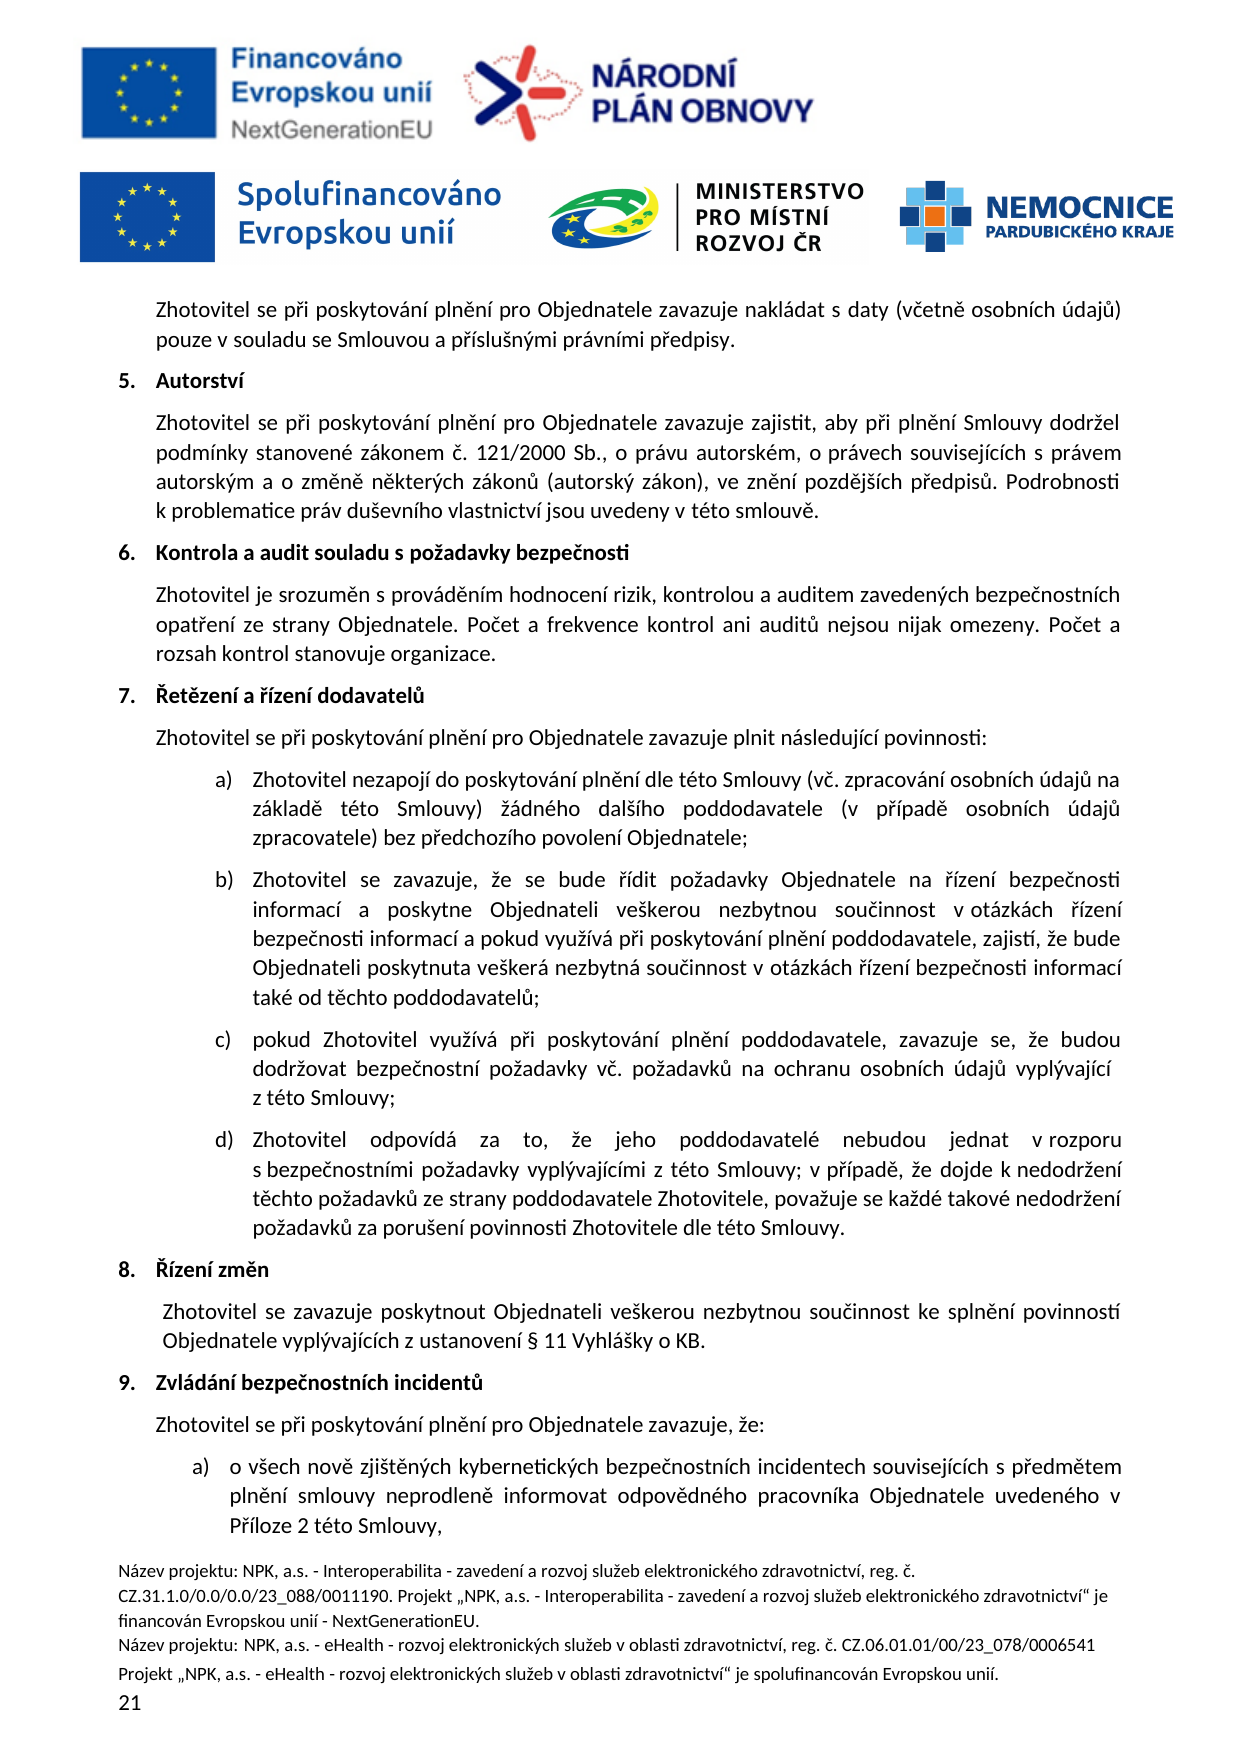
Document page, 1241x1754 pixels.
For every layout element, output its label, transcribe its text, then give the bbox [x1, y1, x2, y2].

list Zhotovitel se zavazuje, že se bude řídit požadavky Objednatele na řízení bezpečnosti informací a poskytne Objednateli veškerou nezbytnou součinnost v otázkách řízení bezpečnosti informací a pokud využívá při poskytování plnění poddodavatele, zajistí, že bude Objednateli poskytnuta veškerá nezbytná součinnost v otázkách řízení bezpečnosti informací také od těchto poddodavatelů; [215, 865, 1122, 1011]
list Zhotovitel odpovídá za to, že jeho poddodavatelé nebudou jednat v rozporu s bezpečnostními požadavky vyplývajícími z této Smlouvy; v případě, že dojde k nedodržení těchto požadavků ze strany poddodavatele Zhotovitele, považuje se každé takové nedodržení požadavků za porušení povinnosti Zhotovitele dle této Smlouvy. [215, 1125, 1122, 1241]
text Zhotovitel je srozuměn s prováděním hodnocení rizik, kontrolou a auditem zavedených bezpečnostních opatření ze strany Objednatele. Počet a frekvence kontrol ani auditů nejsou nijak omezeny. Počet a rozsah kontrol stanovuje organizace. [156, 580, 1122, 667]
picture [77, 169, 870, 265]
text Zhotovitel se při poskytování plnění pro Objednatele zavazuje nakládat s daty (včetně osobních údajů) pouze v souladu se Smlouvou a příslušnými právními předpisy. [156, 295, 1122, 353]
picture [72, 15, 835, 167]
text Zhotovitel se při poskytování plnění pro Objednatele zavazuje, že: [155, 1410, 1122, 1438]
list pokud Zhotovitel využívá při poskytování plnění poddodavatele, zavazuje se, že budou dodržovat bezpečnostní požadavky vč. požadavků na ochranu osobních údajů vyplývající z této Smlouvy; [215, 1025, 1122, 1111]
picture [898, 179, 1174, 253]
text Zhotovitel se při poskytování plnění pro Objednatele zavazuje plnit následující povinnosti: [156, 723, 1122, 751]
text Zhotovitel se při poskytování plnění pro Objednatele zavazuje zajistit, aby při plnění Smlouvy dodržel podmínky stanovené zákonem č. 121/2000 Sb., o právu autorském, o právech souvisejících s právem autorským a o změně některých zákonů (autorský zákon), ve znění pozdějších předpisů. Podrobnosti k problematice práv duševního vlastnictví jsou uvedeny v této smlouvě. [156, 408, 1122, 524]
list Řízení změn [118, 1255, 1122, 1283]
list Řetězení a řízení dodavatelů [118, 681, 1122, 709]
list Kontrola a audit souladu s požadavky bezpečnosti [118, 538, 1122, 566]
list Zvládání bezpečnostních incidentů [118, 1368, 1122, 1396]
list Zhotovitel nezapojí do poskytování plnění dle této Smlouvy (vč. zpracování osobních údajů na základě této Smlouvy) žádného dalšího poddodavatele (v případě osobních údajů zpracovatele) bez předchozího povolení Objednatele; [215, 765, 1122, 851]
text Zhotovitel se zavazuje poskytnout Objednateli veškerou nezbytnou součinnost ke splnění povinností Objednatele vyplývajících z ustanovení § 11 Vyhlášky o KB. [162, 1297, 1122, 1354]
list o všech nově zjištěných kybernetických bezpečnostních incidentech souvisejících s předmětem plnění smlouvy neprodleně informovat odpovědného pracovníka Objednatele uvedeného v Příloze 2 této Smlouvy, [192, 1452, 1122, 1539]
list Autorství [118, 367, 1122, 394]
